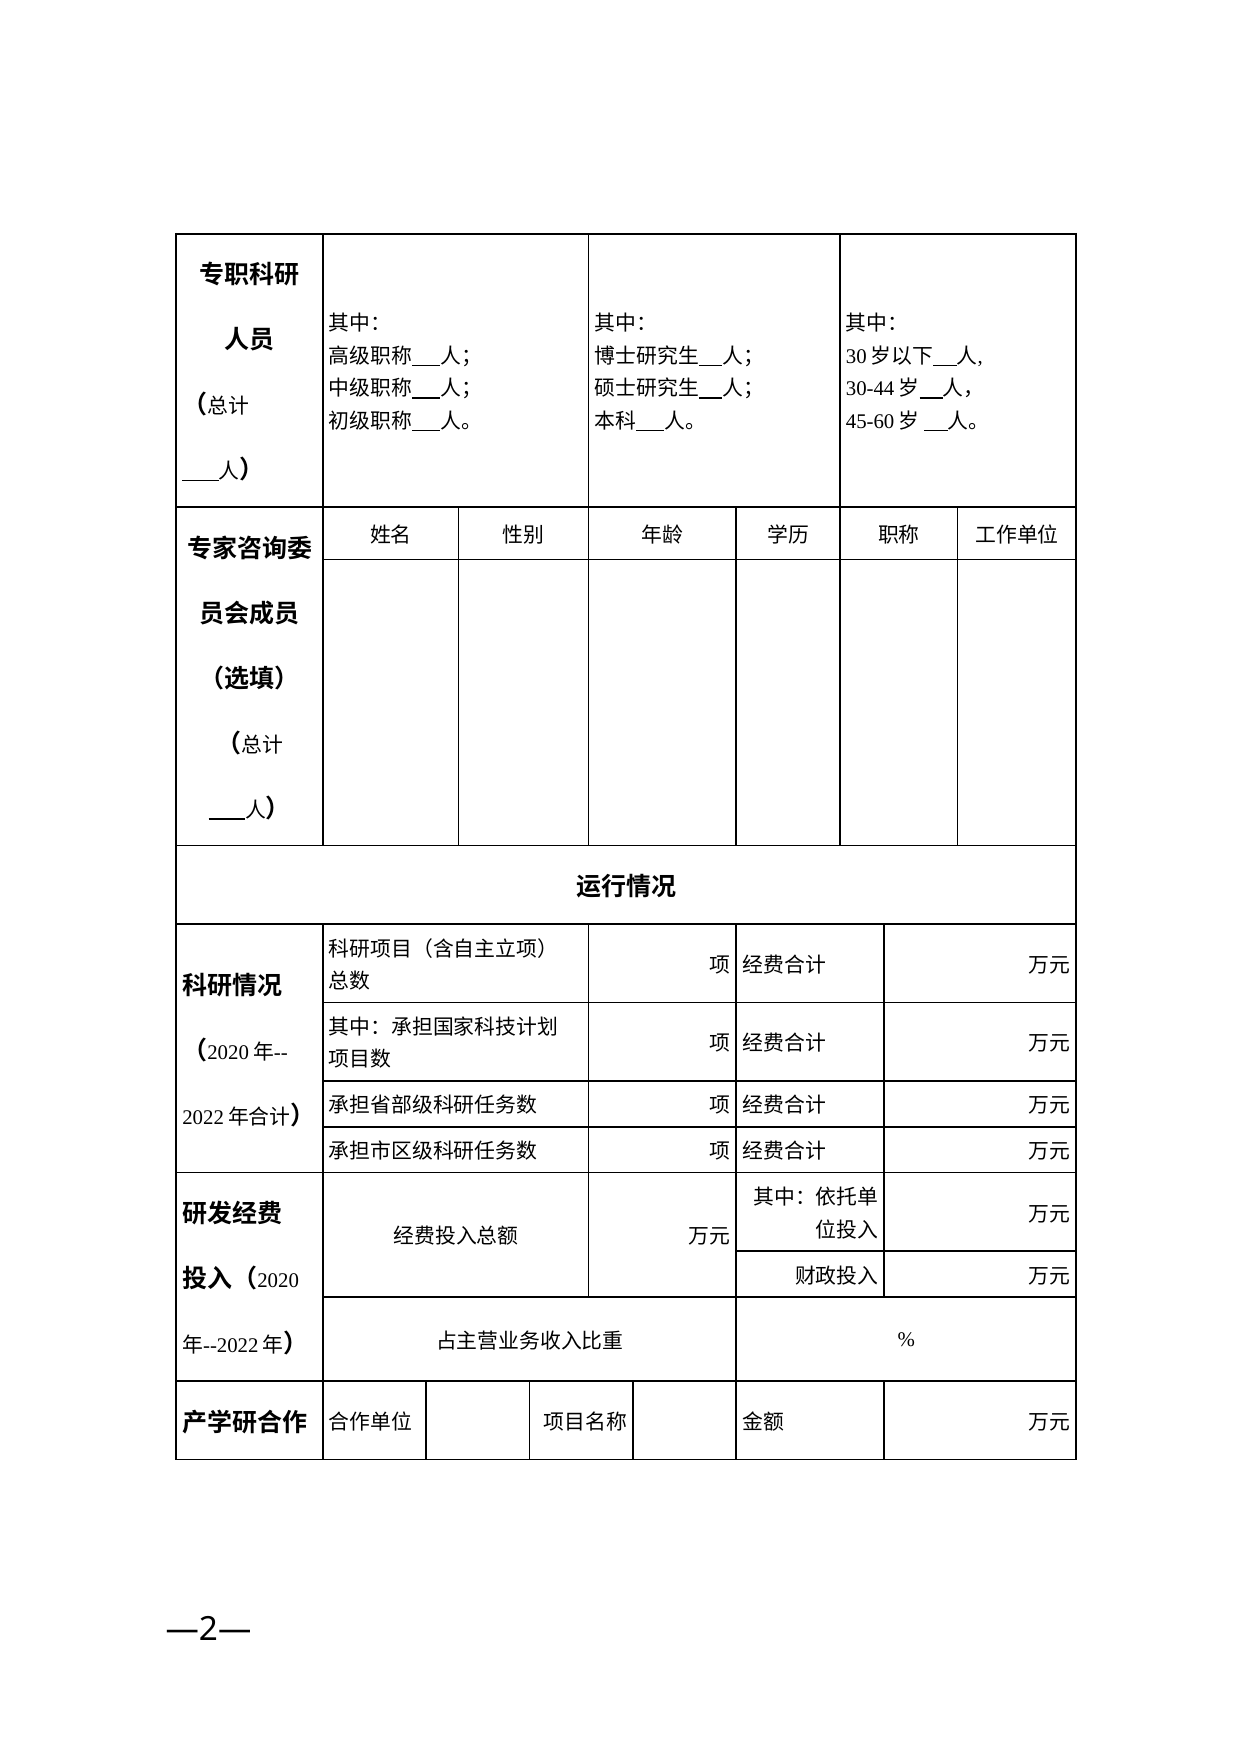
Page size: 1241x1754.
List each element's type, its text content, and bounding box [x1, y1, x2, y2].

table_cell 职称 [841, 508, 957, 559]
table_cell 承担市区级科研任务数 [324, 1128, 588, 1172]
table_cell 承担省部级科研任务数 [324, 1082, 588, 1126]
table_cell [589, 560, 735, 845]
table_cell 学历 [737, 508, 839, 559]
table_cell 项 [589, 925, 735, 1002]
table_cell 合作单位 [324, 1382, 425, 1459]
table_cell 其中： 博士研究生 人； 硕士研究生 人； 本科 人。 [589, 235, 839, 506]
table_cell % [737, 1298, 1075, 1380]
table_cell 万元 [885, 1382, 1075, 1459]
table_cell [634, 1382, 735, 1459]
table_cell 项目名称 [530, 1382, 632, 1459]
table_cell 财政投入 [737, 1252, 883, 1296]
table_cell [841, 560, 957, 845]
table_cell [737, 560, 839, 845]
table_cell 专家咨询委员会成员（选填）（总计 人） [177, 508, 322, 845]
table_cell 其中： 30岁以下 人, 30-44岁 人， 45-60岁 人。 [841, 235, 1075, 506]
table_cell 万元 [589, 1173, 735, 1296]
table_cell 万元 [885, 1173, 1075, 1250]
table_cell 万元 [885, 925, 1075, 1002]
table_cell 其中： 高级职称 人； 中级职称 人； 初级职称 人。 [324, 235, 588, 506]
table_cell 运行情况 [177, 846, 1075, 923]
table_cell 经费合计 [737, 925, 883, 1002]
table_cell 其中：依托单位投入 [737, 1173, 883, 1250]
table_cell [958, 560, 1075, 845]
table_cell 专职科研 人员 （总计 人） [177, 235, 322, 506]
table_cell 研发经费 投入（2020年--2022年） [177, 1173, 322, 1380]
table_cell 经费合计 [737, 1003, 883, 1080]
table_cell 经费投入总额 [324, 1173, 588, 1296]
table_cell 其中：承担国家科技计划 项目数 [324, 1003, 588, 1080]
table_cell [324, 560, 458, 845]
table_cell 经费合计 [737, 1128, 883, 1172]
table_cell 万元 [885, 1003, 1075, 1080]
table_cell 经费合计 [737, 1082, 883, 1126]
table_cell 科研情况（2020年--2022年合计） [177, 925, 322, 1172]
table_cell 项 [589, 1082, 735, 1126]
table_cell 万元 [885, 1082, 1075, 1126]
table_cell 性别 [459, 508, 588, 559]
table_cell 金额 [737, 1382, 883, 1459]
table_cell 项 [589, 1128, 735, 1172]
table_cell 占主营业务收入比重 [324, 1298, 735, 1380]
table_cell 姓名 [324, 508, 458, 559]
table_cell 项 [589, 1003, 735, 1080]
table_cell 工作单位 [958, 508, 1075, 559]
table_cell 年龄 [589, 508, 735, 559]
table_cell [459, 560, 588, 845]
table_cell 万元 [885, 1252, 1075, 1296]
table_cell 万元 [885, 1128, 1075, 1172]
table_cell 产学研合作 [177, 1382, 322, 1459]
table_cell [427, 1382, 529, 1459]
table_cell 科研项目（含自主立项） 总数 [324, 925, 588, 1002]
